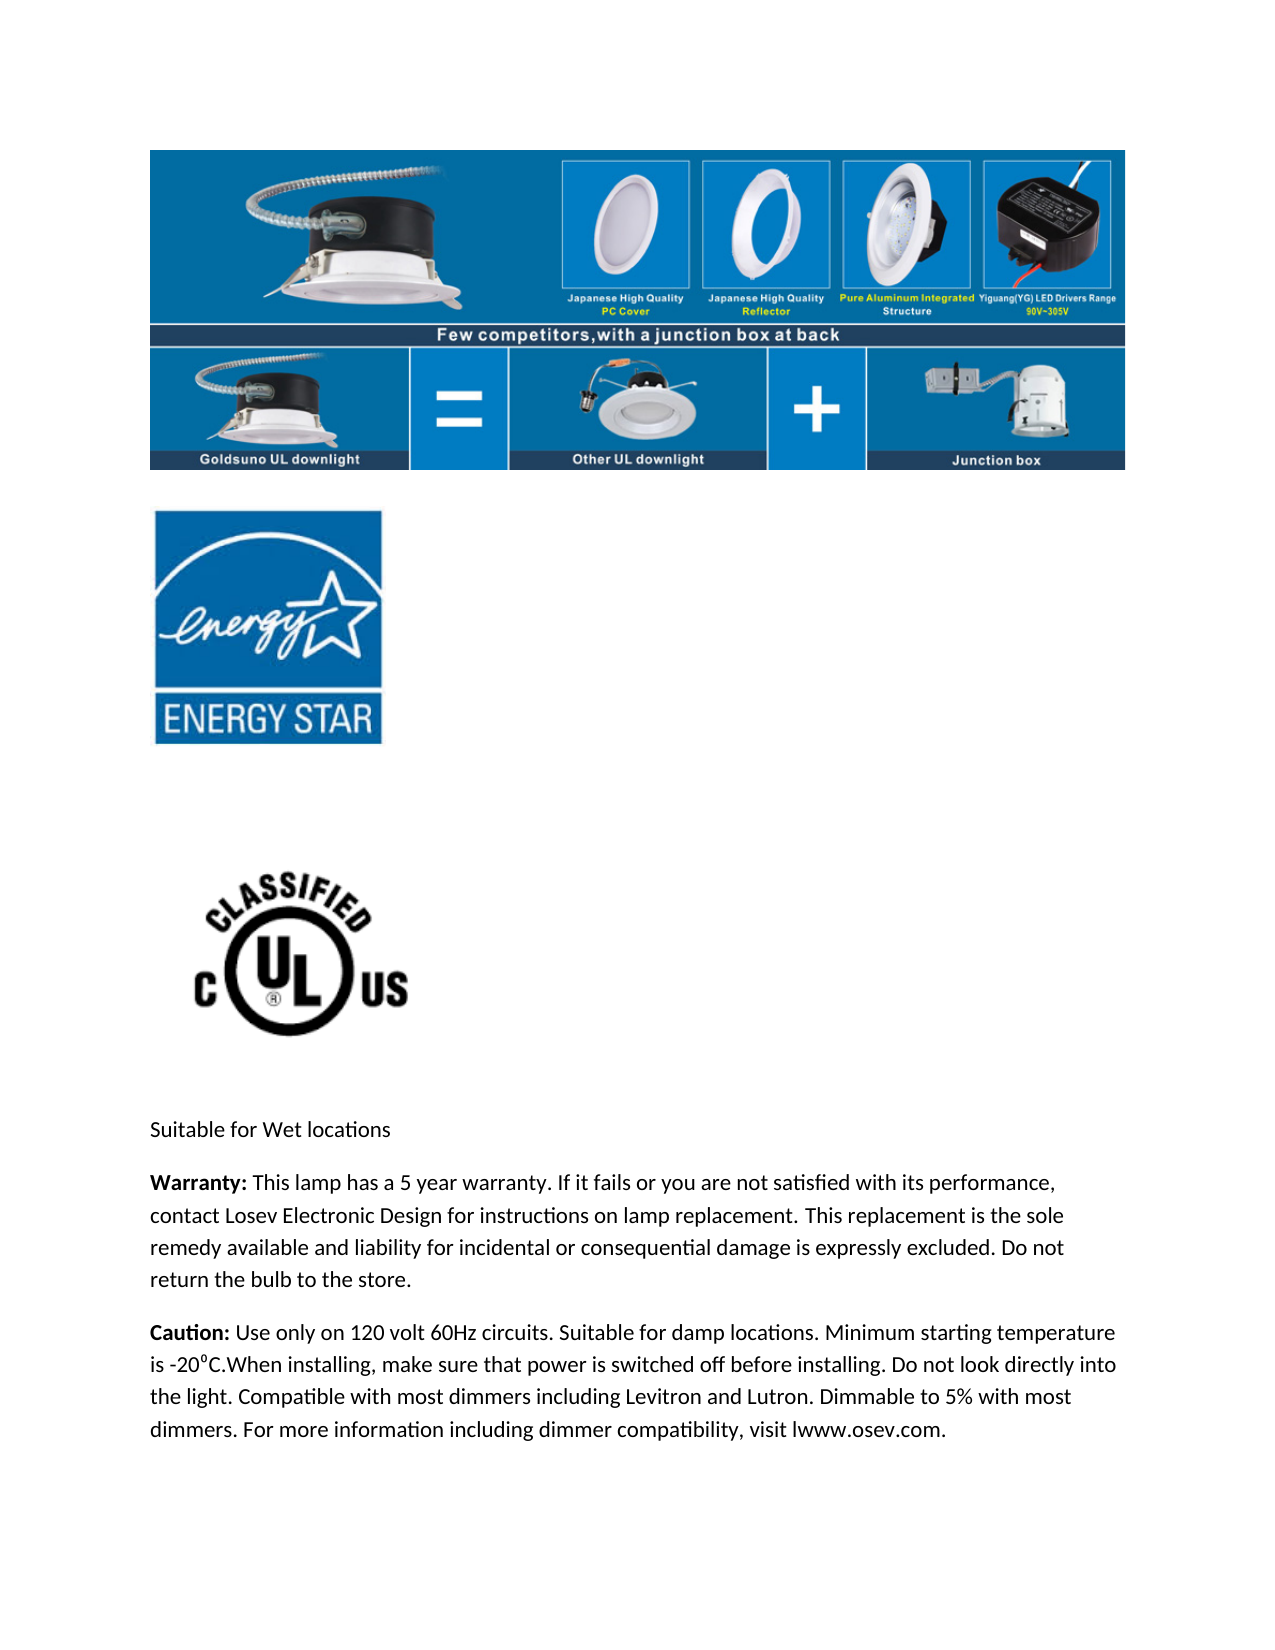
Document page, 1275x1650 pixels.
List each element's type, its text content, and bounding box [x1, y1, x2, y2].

picture [925, 362, 1069, 438]
picture [788, 294, 824, 303]
picture [625, 308, 649, 316]
picture [150, 506, 386, 749]
picture [761, 294, 784, 303]
picture [562, 159, 691, 291]
picture [647, 294, 683, 303]
picture [983, 159, 1112, 290]
picture [629, 294, 643, 304]
picture [600, 306, 615, 316]
text Suitable for Wet locations [150, 1116, 1125, 1143]
picture [840, 292, 865, 302]
picture [1036, 294, 1087, 303]
text Warranty: This lamp has a 5 year warranty. If it fails or you are not satisfied with its performance, contact Losev Electronic Design for instructions on lamp replacement. This replacement is the sole remedy available and liability for incidental or consequential damage is expressly excluded. Do not return the bulb to the store. [150, 1168, 1125, 1293]
picture [619, 294, 626, 301]
picture [245, 167, 464, 309]
picture [743, 307, 790, 316]
picture [882, 307, 931, 316]
picture [866, 293, 975, 305]
picture [842, 158, 970, 290]
picture [150, 322, 1125, 470]
picture [1026, 307, 1068, 316]
picture [568, 294, 616, 303]
picture [619, 308, 625, 316]
picture [1090, 294, 1116, 303]
picture [715, 295, 758, 303]
picture [979, 294, 1032, 303]
picture [150, 826, 444, 1091]
picture [703, 159, 831, 291]
text Caution: Use only on 120 volt 60Hz circuits. Suitable for damp locations. Minimum starting temperature is -20⁰C.When installing, make sure that power is switched off before installing. Do not look directly into the light. Compatible with most dimmers including Levitron and Lutron. Dimmable to 5% with most dimmers. For more information including dimmer compatibility, visit lwww.osev.com. [150, 1318, 1125, 1443]
